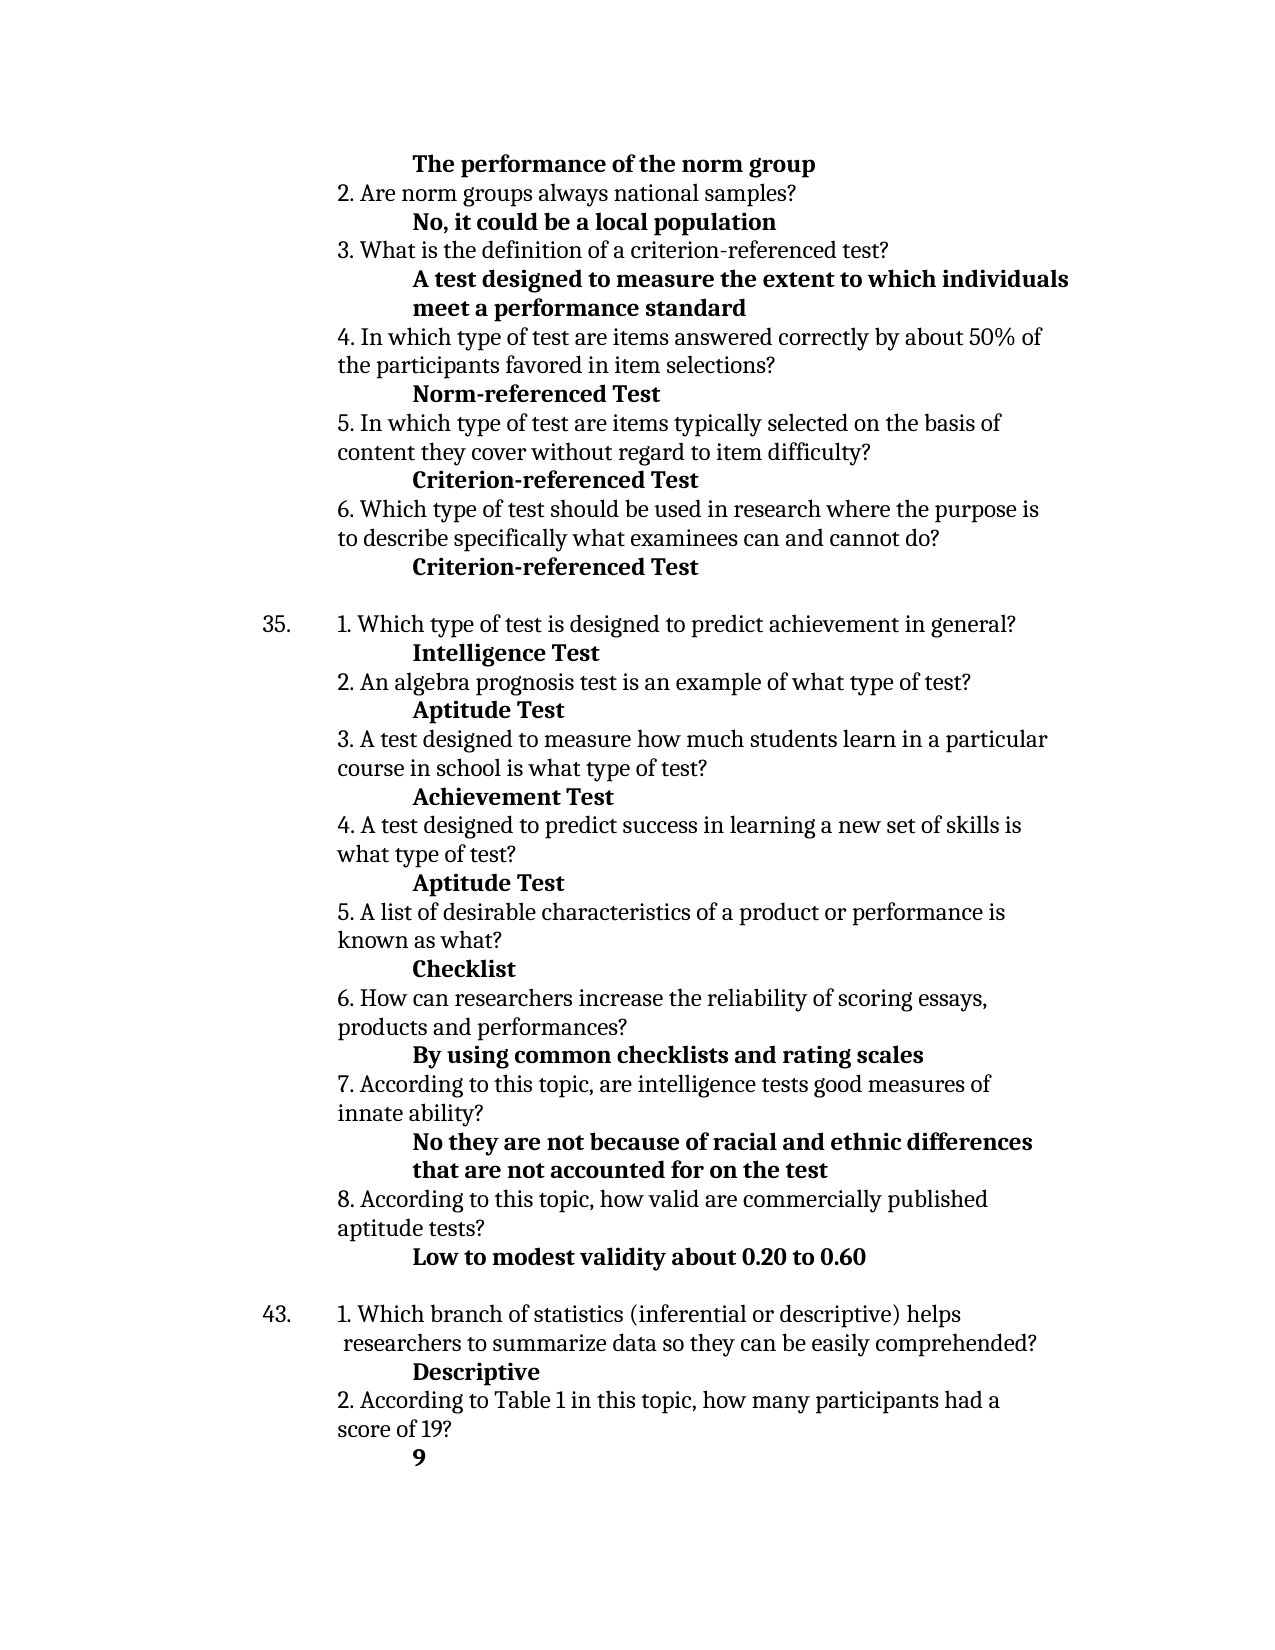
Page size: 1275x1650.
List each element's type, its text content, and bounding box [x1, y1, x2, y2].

text A test designed to measure the extent to which individuals [262, 265, 1087, 294]
text Low to modest validity about 0.20 to 0.60 [262, 1242, 1087, 1271]
text to describe specifically what examinees can and cannot do? [262, 524, 1087, 552]
text 3. A test designed to measure how much students learn in a particular [187, 725, 1087, 754]
text Criterion-referenced Test [262, 552, 1087, 581]
text 5. A list of desirable characteristics of a product or performance is [187, 897, 1087, 926]
text By using common checklists and rating scales [262, 1041, 1087, 1070]
text what type of test? [262, 840, 1087, 869]
text 7. According to this topic, are intelligence tests good measures of [262, 1070, 1087, 1099]
text Checklist [262, 955, 1087, 984]
text products and performances? [262, 1012, 1087, 1041]
text aptitude tests? [262, 1214, 1087, 1242]
text Descriptive [262, 1357, 1087, 1386]
text The performance of the norm group [262, 150, 1087, 179]
text 43. 1. Which branch of statistics (inferential or descriptive) helps [187, 1300, 1087, 1329]
text 2. An algebra prognosis test is an example of what type of test? [187, 667, 1087, 696]
text 8. According to this topic, how valid are commercially published [262, 1185, 1087, 1214]
text No they are not because of racial and ethnic differences [262, 1127, 1087, 1156]
text 6. How can researchers increase the reliability of scoring essays, [262, 984, 1087, 1012]
text content they cover without regard to item difficulty? [262, 437, 1087, 466]
text course in school is what type of test? [262, 754, 1087, 782]
text Norm-referenced Test [262, 380, 1087, 409]
text 3. What is the definition of a criterion-referenced test? [262, 236, 1087, 265]
text meet a performance standard [337, 294, 1087, 322]
text 35. 1. Which type of test is designed to predict achievement in general? [187, 610, 1087, 639]
text 2. According to Table 1 in this topic, how many participants had a [262, 1386, 1087, 1415]
text 4. In which type of test are items answered correctly by about 50% of [262, 322, 1087, 351]
text Aptitude Test [187, 696, 1087, 725]
text Intelligence Test [187, 639, 1087, 667]
text the participants favored in item selections? [262, 351, 1087, 380]
text Criterion-referenced Test [262, 466, 1087, 495]
text 6. Which type of test should be used in research where the purpose is [262, 495, 1087, 524]
text innate ability? [262, 1099, 1087, 1127]
text Achievement Test [262, 782, 1087, 811]
text known as what? [262, 926, 1087, 955]
text 5. In which type of test are items typically selected on the basis of [262, 409, 1087, 437]
text score of 19? [262, 1415, 1087, 1444]
text Aptitude Test [262, 869, 1087, 897]
text that are not accounted for on the test [337, 1156, 1087, 1185]
text 2. Are norm groups always national samples? [262, 179, 1087, 207]
text researchers to summarize data so they can be easily comprehended? [262, 1329, 1087, 1357]
text No, it could be a local population [262, 207, 1087, 236]
text 4. A test designed to predict success in learning a new set of skills is [187, 811, 1087, 840]
text 9 [262, 1444, 1087, 1472]
